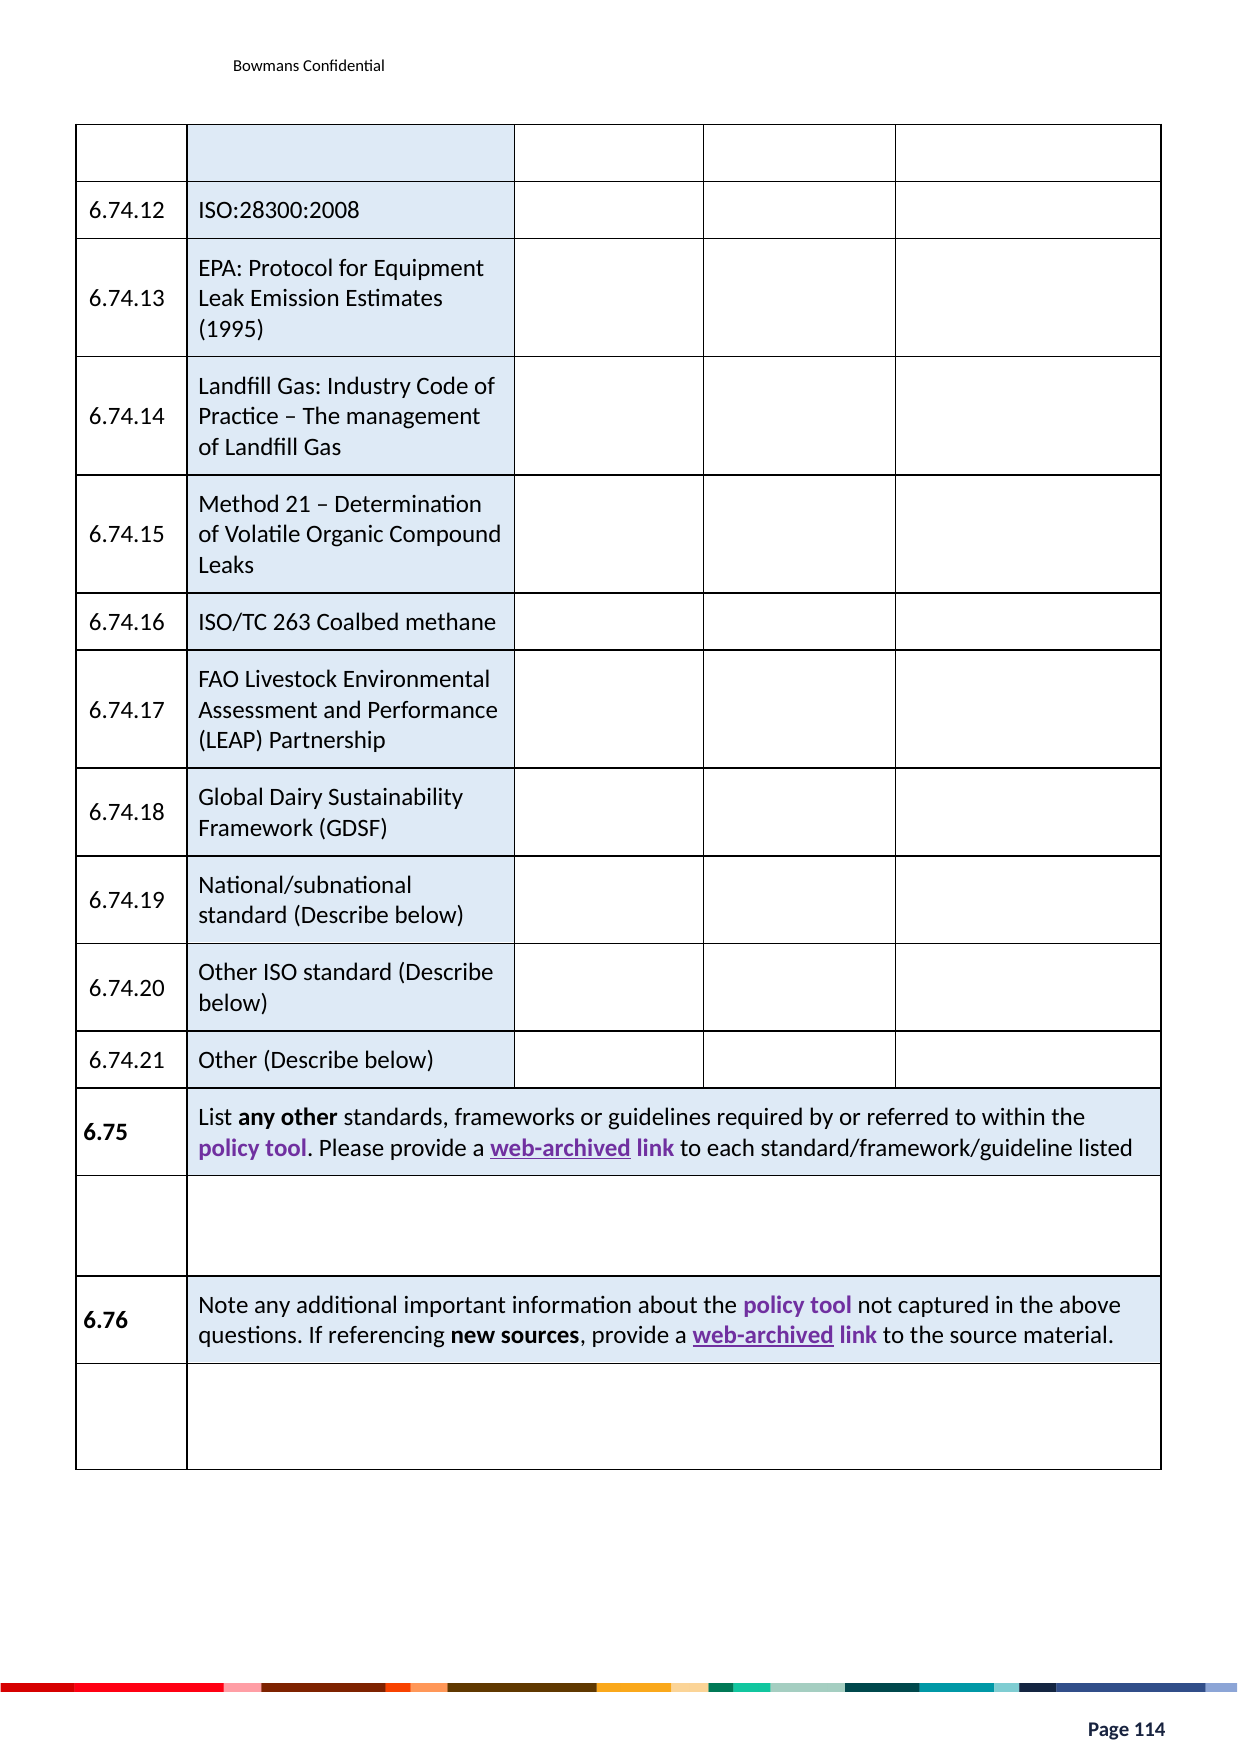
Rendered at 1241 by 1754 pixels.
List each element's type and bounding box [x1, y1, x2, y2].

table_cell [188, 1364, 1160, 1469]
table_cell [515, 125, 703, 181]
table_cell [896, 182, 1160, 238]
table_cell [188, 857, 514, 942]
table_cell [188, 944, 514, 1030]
picture [0, 1683, 1236, 1692]
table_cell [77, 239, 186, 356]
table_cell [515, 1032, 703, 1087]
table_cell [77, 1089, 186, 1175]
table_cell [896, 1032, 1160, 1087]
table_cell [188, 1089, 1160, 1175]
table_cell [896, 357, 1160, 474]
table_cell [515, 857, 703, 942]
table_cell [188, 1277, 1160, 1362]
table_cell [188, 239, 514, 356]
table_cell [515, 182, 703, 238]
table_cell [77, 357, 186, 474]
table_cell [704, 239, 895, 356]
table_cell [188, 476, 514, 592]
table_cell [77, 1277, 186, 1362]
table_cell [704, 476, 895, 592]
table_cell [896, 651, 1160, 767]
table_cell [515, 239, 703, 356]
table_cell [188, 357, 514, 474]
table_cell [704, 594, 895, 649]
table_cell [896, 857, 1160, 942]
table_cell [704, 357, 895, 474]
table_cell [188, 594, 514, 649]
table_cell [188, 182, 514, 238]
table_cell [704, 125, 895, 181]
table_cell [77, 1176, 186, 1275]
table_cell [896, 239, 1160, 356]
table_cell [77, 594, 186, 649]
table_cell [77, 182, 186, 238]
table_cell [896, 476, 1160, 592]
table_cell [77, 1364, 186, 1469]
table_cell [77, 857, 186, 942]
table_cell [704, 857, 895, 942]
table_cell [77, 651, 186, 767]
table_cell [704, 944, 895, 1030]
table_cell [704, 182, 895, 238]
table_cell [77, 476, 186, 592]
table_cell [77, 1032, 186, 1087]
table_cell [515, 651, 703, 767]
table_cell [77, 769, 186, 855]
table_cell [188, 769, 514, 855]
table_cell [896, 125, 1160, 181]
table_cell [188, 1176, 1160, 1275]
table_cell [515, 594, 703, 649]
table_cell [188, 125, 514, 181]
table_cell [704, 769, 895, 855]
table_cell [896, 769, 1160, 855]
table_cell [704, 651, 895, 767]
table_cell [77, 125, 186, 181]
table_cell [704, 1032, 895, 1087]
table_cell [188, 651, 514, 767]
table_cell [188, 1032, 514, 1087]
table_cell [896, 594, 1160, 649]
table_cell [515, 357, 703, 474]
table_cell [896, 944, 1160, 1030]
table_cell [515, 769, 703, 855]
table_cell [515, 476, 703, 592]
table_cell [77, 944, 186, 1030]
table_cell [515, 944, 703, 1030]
